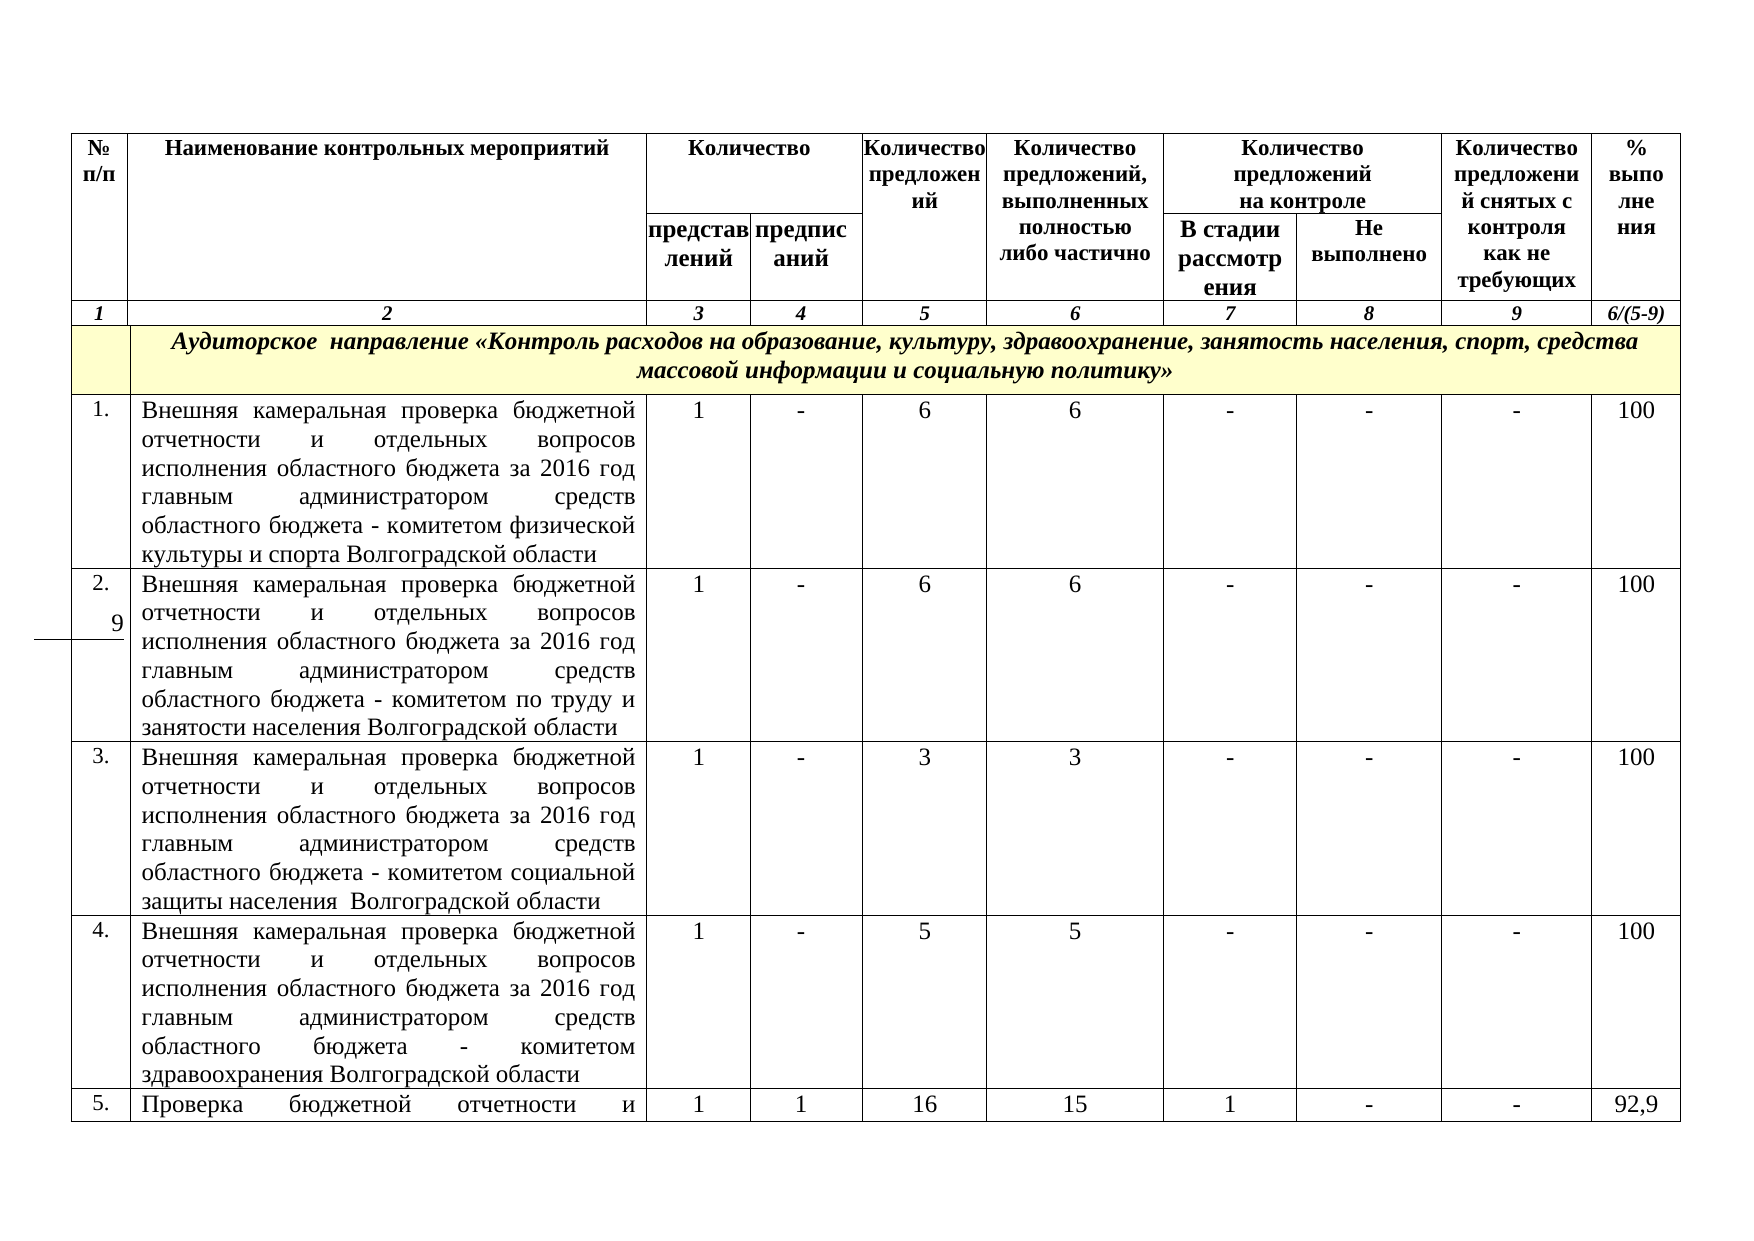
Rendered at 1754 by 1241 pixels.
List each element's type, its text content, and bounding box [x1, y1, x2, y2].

table_cell 100 [1592, 916, 1680, 1088]
table_cell - [1297, 395, 1441, 568]
table_cell - [1442, 395, 1591, 568]
table_cell 2 [128, 301, 646, 325]
table_header Количество [647, 134, 862, 213]
table_cell - [1442, 916, 1591, 1088]
table_cell 1 [72, 301, 127, 325]
table_cell - [751, 395, 862, 568]
table_cell 1 [647, 916, 750, 1088]
table_cell 8 [1297, 301, 1441, 325]
table_cell - [1164, 916, 1296, 1088]
table_cell - [1442, 742, 1591, 915]
table_cell 100 [1592, 395, 1680, 568]
table_cell 3. [72, 742, 130, 915]
table_cell 7 [1164, 301, 1296, 325]
table_cell Внешняя камеральная проверка бюджетной отчетности и отдельных вопросов исполнения областного бюджета за 2016 год главным администратором средств областного бюджета - комитетом физической культуры и спорта Волгоградской области [131, 395, 646, 568]
table_cell 1 [647, 742, 750, 915]
table_cell 6 [863, 395, 986, 568]
table_cell 5 [987, 916, 1163, 1088]
table_cell 1. [72, 395, 130, 568]
table_cell 1 [647, 1089, 750, 1121]
table_cell 1 [1164, 1089, 1296, 1121]
table_cell - [1442, 1089, 1591, 1121]
table_cell 6 [863, 569, 986, 741]
table_cell Аудиторское направление «Контроль расходов на образование, культуру, здравоохранение, занятость населения, спорт, средства массовой информации и социальную политику» [131, 326, 1680, 394]
table_cell представлений [647, 214, 750, 300]
table_header Количество предложений, выполненных полностью либо частично [987, 134, 1163, 300]
table_cell 6 [987, 395, 1163, 568]
table_cell - [751, 742, 862, 915]
table_cell - [1297, 569, 1441, 741]
table_cell 2. [72, 569, 130, 741]
table_cell 6 [987, 569, 1163, 741]
table_cell 1 [647, 569, 750, 741]
table_cell 15 [987, 1089, 1163, 1121]
table_cell - [1297, 1089, 1441, 1121]
table_header Количество предложений [863, 134, 986, 300]
table_header Наименование контрольных мероприятий [128, 134, 646, 300]
table_cell - [751, 916, 862, 1088]
table_cell предписаний [751, 214, 862, 300]
table_cell [72, 326, 130, 394]
table_cell 6 [987, 301, 1163, 325]
table_header № п/п [72, 134, 127, 300]
table_cell - [751, 569, 862, 741]
table_cell 5 [863, 301, 986, 325]
table_cell - [1164, 569, 1296, 741]
table_cell 100 [1592, 742, 1680, 915]
table_cell 92,9 [1592, 1089, 1680, 1121]
table_cell Внешняя камеральная проверка бюджетной отчетности и отдельных вопросов исполнения областного бюджета за 2016 год главным администратором средств областного бюджета - комитетом социальной защиты населения Волгоградской области [131, 742, 646, 915]
table_cell 5 [863, 916, 986, 1088]
table_header % выполне ния [1592, 134, 1680, 300]
table_header Количество предложений снятых с контроля как не требующих исполнения [1442, 134, 1591, 300]
table_header Количество предложений на контроле [1164, 134, 1441, 213]
table_cell 3 [647, 301, 750, 325]
table_cell 1 [751, 1089, 862, 1121]
table_cell - [1164, 395, 1296, 568]
table_cell - [1442, 569, 1591, 741]
table_cell 100 [1592, 569, 1680, 741]
table_cell - [1297, 916, 1441, 1088]
table_cell 9 [1442, 301, 1591, 325]
table_cell Внешняя камеральная проверка бюджетной отчетности и отдельных вопросов исполнения областного бюджета за 2016 год главным администратором средств областного бюджета - комитетом по труду и занятости населения Волгоградской области [131, 569, 646, 741]
table_cell 3 [863, 742, 986, 915]
table_cell 6/(5-9) [1592, 301, 1680, 325]
table_cell 3 [987, 742, 1163, 915]
table_cell - [1164, 742, 1296, 915]
table_cell Внешняя камеральная проверка бюджетной отчетности и отдельных вопросов исполнения областного бюджета за 2016 год главным администратором средств областного бюджета - комитетом здравоохранения Волгоградской области [131, 916, 646, 1088]
table_cell Не выполнено [1297, 214, 1441, 300]
table_cell 1 [647, 395, 750, 568]
table_cell В стадии рассмотрения [1164, 214, 1296, 300]
table_cell 4. [72, 916, 130, 1088]
table_cell 4 [751, 301, 862, 325]
table_cell - [1297, 742, 1441, 915]
table_cell 5. [72, 1089, 130, 1121]
table_cell 16 [863, 1089, 986, 1121]
